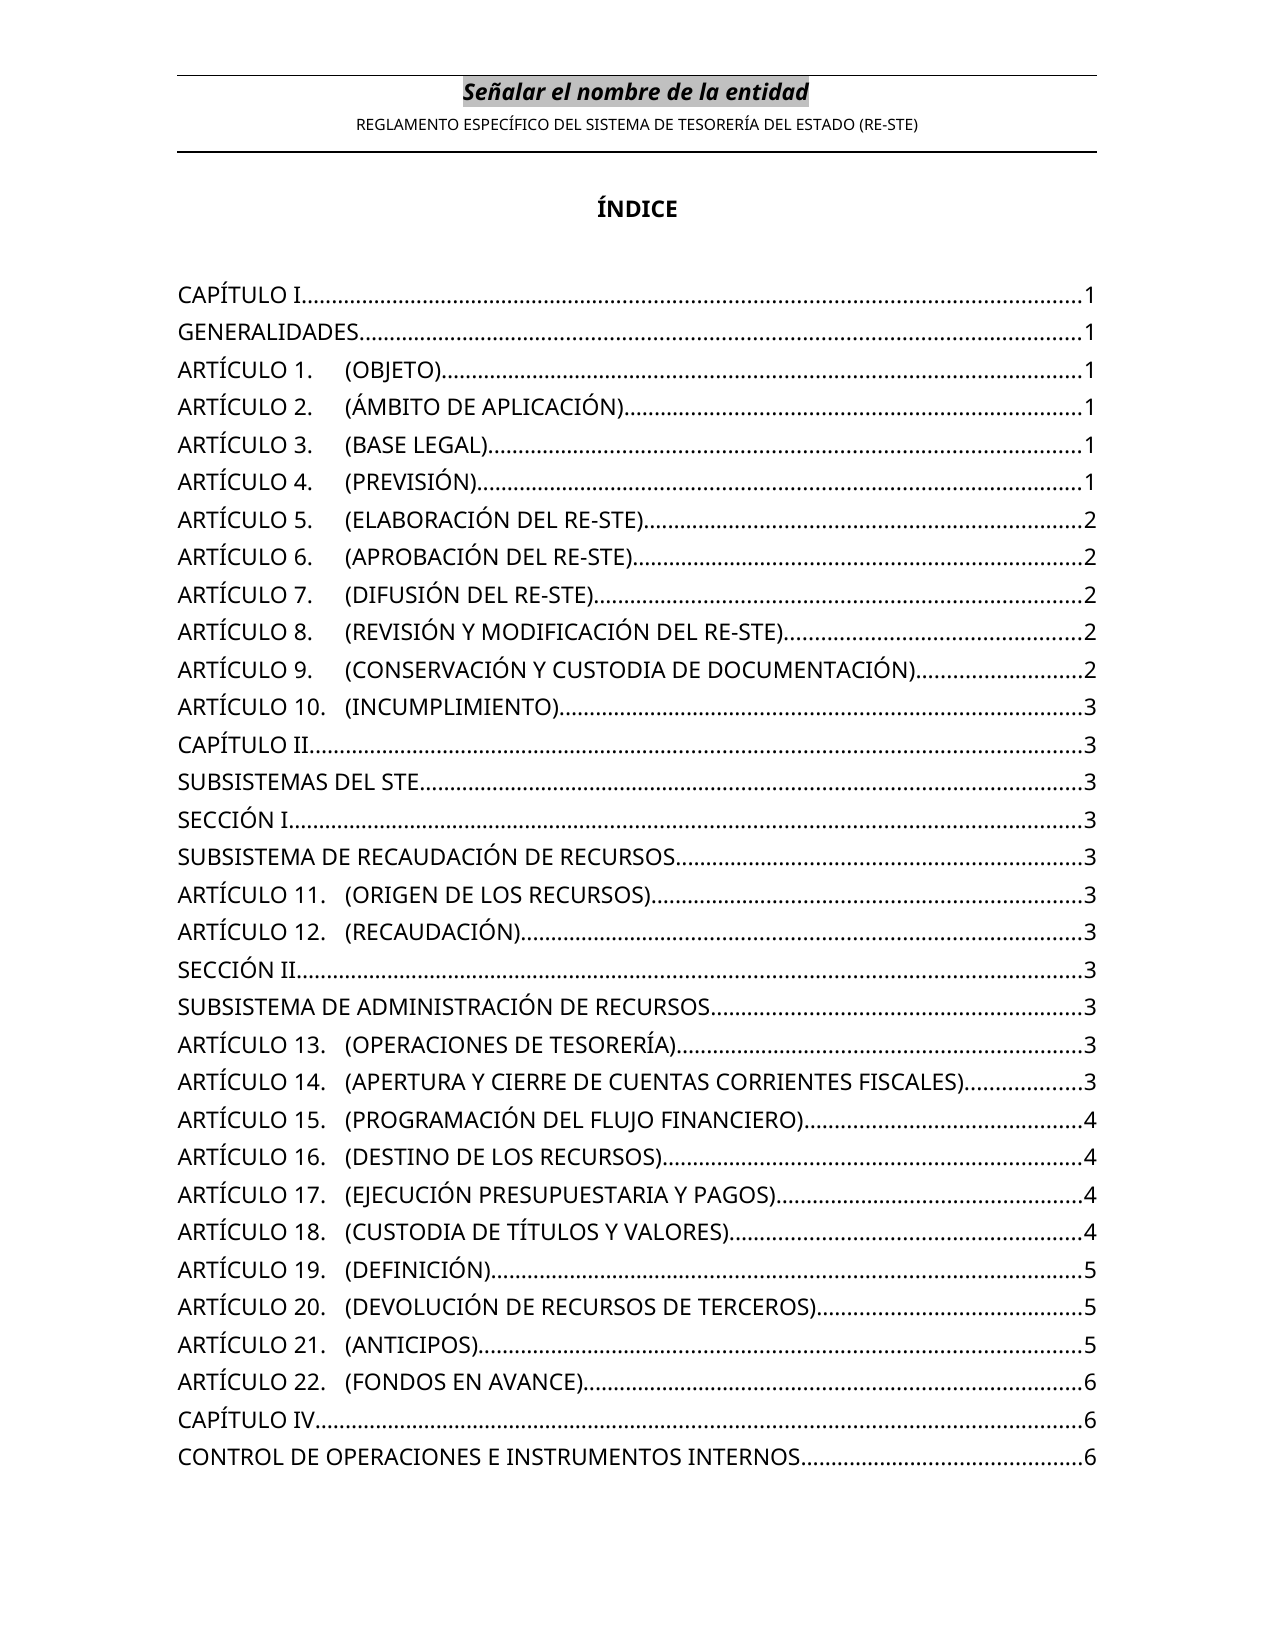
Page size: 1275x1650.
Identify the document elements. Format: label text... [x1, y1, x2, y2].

text ARTÍCULO 20. (DEVOLUCIÓN DE RECURSOS DE TERCEROS) 5 [177, 1291, 1098, 1322]
text ARTÍCULO 8. (REVISIÓN y MODIFICACIÓN DEL RE-STE) 2 [177, 616, 1098, 647]
text GENERALIDADES 1 [177, 316, 1098, 347]
text ARTÍCULO 12. (RECAUDACIÓN) 3 [177, 916, 1098, 947]
text ARTÍCULO 3. (BASE LEGAL) 1 [177, 428, 1098, 460]
text ARTÍCULO 6. (APROBACIÓN DEL RE-STE) 2 [177, 541, 1098, 572]
text ARTÍCULO 17. (EJECUCIÓN PRESUPUESTARIA Y PAGOS) 4 [177, 1178, 1098, 1210]
text SUBSISTEMAS DEL STE 3 [177, 766, 1098, 797]
text ÍNDICE [177, 193, 1098, 225]
text ARTÍCULO 13. (OPERACIONES DE TESORERÍA) 3 [177, 1028, 1098, 1060]
text ARTÍCULO 19. (DEFINICIÓN) 5 [177, 1253, 1098, 1285]
text CAPÍTULO IV 6 [177, 1403, 1098, 1435]
text ARTÍCULO 11. (ORIGEN DE LOS RECURSOS) 3 [177, 878, 1098, 910]
text CONTROL DE OPERACIONES E INSTRUMENTOS INTERNOS 6 [177, 1441, 1098, 1472]
text CAPÍTULO I 1 [177, 278, 1098, 310]
text ARTÍCULO 1. (OBJETO) 1 [177, 353, 1098, 385]
text ARTÍCULO 15. (PROGRAMACIÓN DEL FLUJO FINANCIERO) 4 [177, 1103, 1098, 1135]
text ARTÍCULO 22. (FONDOS EN AVANCE) 6 [177, 1366, 1098, 1397]
text SUBSISTEMA DE RECAUDACIÓN DE RECURSOS 3 [177, 841, 1098, 872]
text ARTÍCULO 18. (CUSTODIA DE TÍTULOS Y VALORES) 4 [177, 1216, 1098, 1247]
text SUBSISTEMA DE ADMINISTRACIÓN DE RECURSOS 3 [177, 991, 1098, 1022]
text ARTÍCULO 16. (DESTINO DE LOS RECURSOS) 4 [177, 1141, 1098, 1172]
text ARTÍCULO 4. (PREVISIÓN) 1 [177, 466, 1098, 497]
text ARTÍCULO 7. (DIFUSIÓN DEL RE-STE) 2 [177, 578, 1098, 610]
text ARTÍCULO 10. (INCUMPLIMIENTO) 3 [177, 691, 1098, 722]
text SECCIÓN I 3 [177, 803, 1098, 835]
text CAPÍTULO II 3 [177, 728, 1098, 760]
text ARTÍCULO 14. (APERTURA Y CIERRE DE CUENTAS CORRIENTES FISCALES) 3 [177, 1066, 1098, 1097]
text ARTÍCULO 5. (ELABORACIÓN DEL RE-STE) 2 [177, 503, 1098, 535]
text ARTÍCULO 2. (ÁMBITO DE APLICACIÓN) 1 [177, 391, 1098, 422]
text ARTÍCULO 21. (ANTICIPOS) 5 [177, 1328, 1098, 1360]
text SECCIÓN II 3 [177, 953, 1098, 985]
text ARTÍCULO 9. (CONSERVACIÓN Y CUSTODIA DE DOCUMENTACIÓN) 2 [177, 653, 1098, 685]
